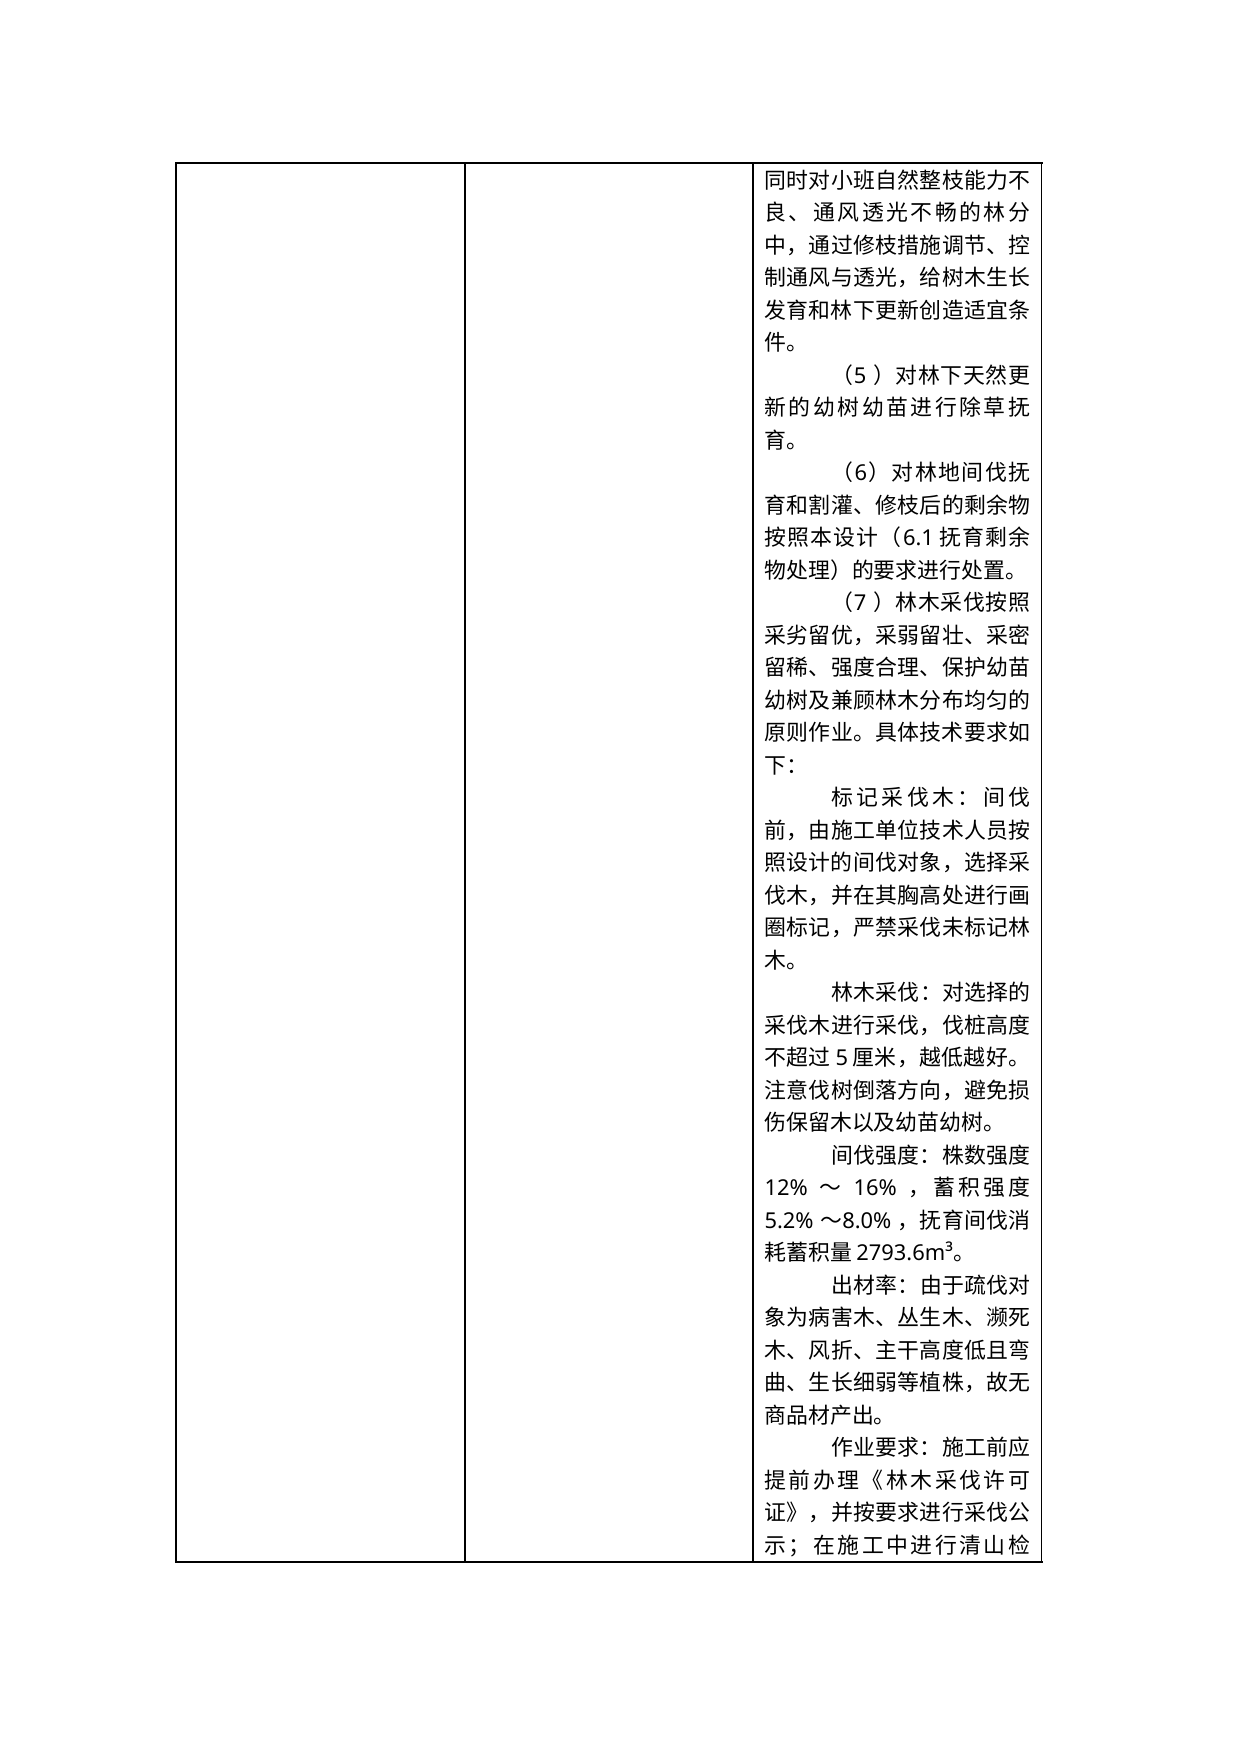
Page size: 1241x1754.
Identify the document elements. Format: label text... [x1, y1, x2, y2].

table_cell 1 [177, 164, 464, 1561]
table_cell [466, 164, 752, 1561]
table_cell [754, 164, 1041, 1561]
